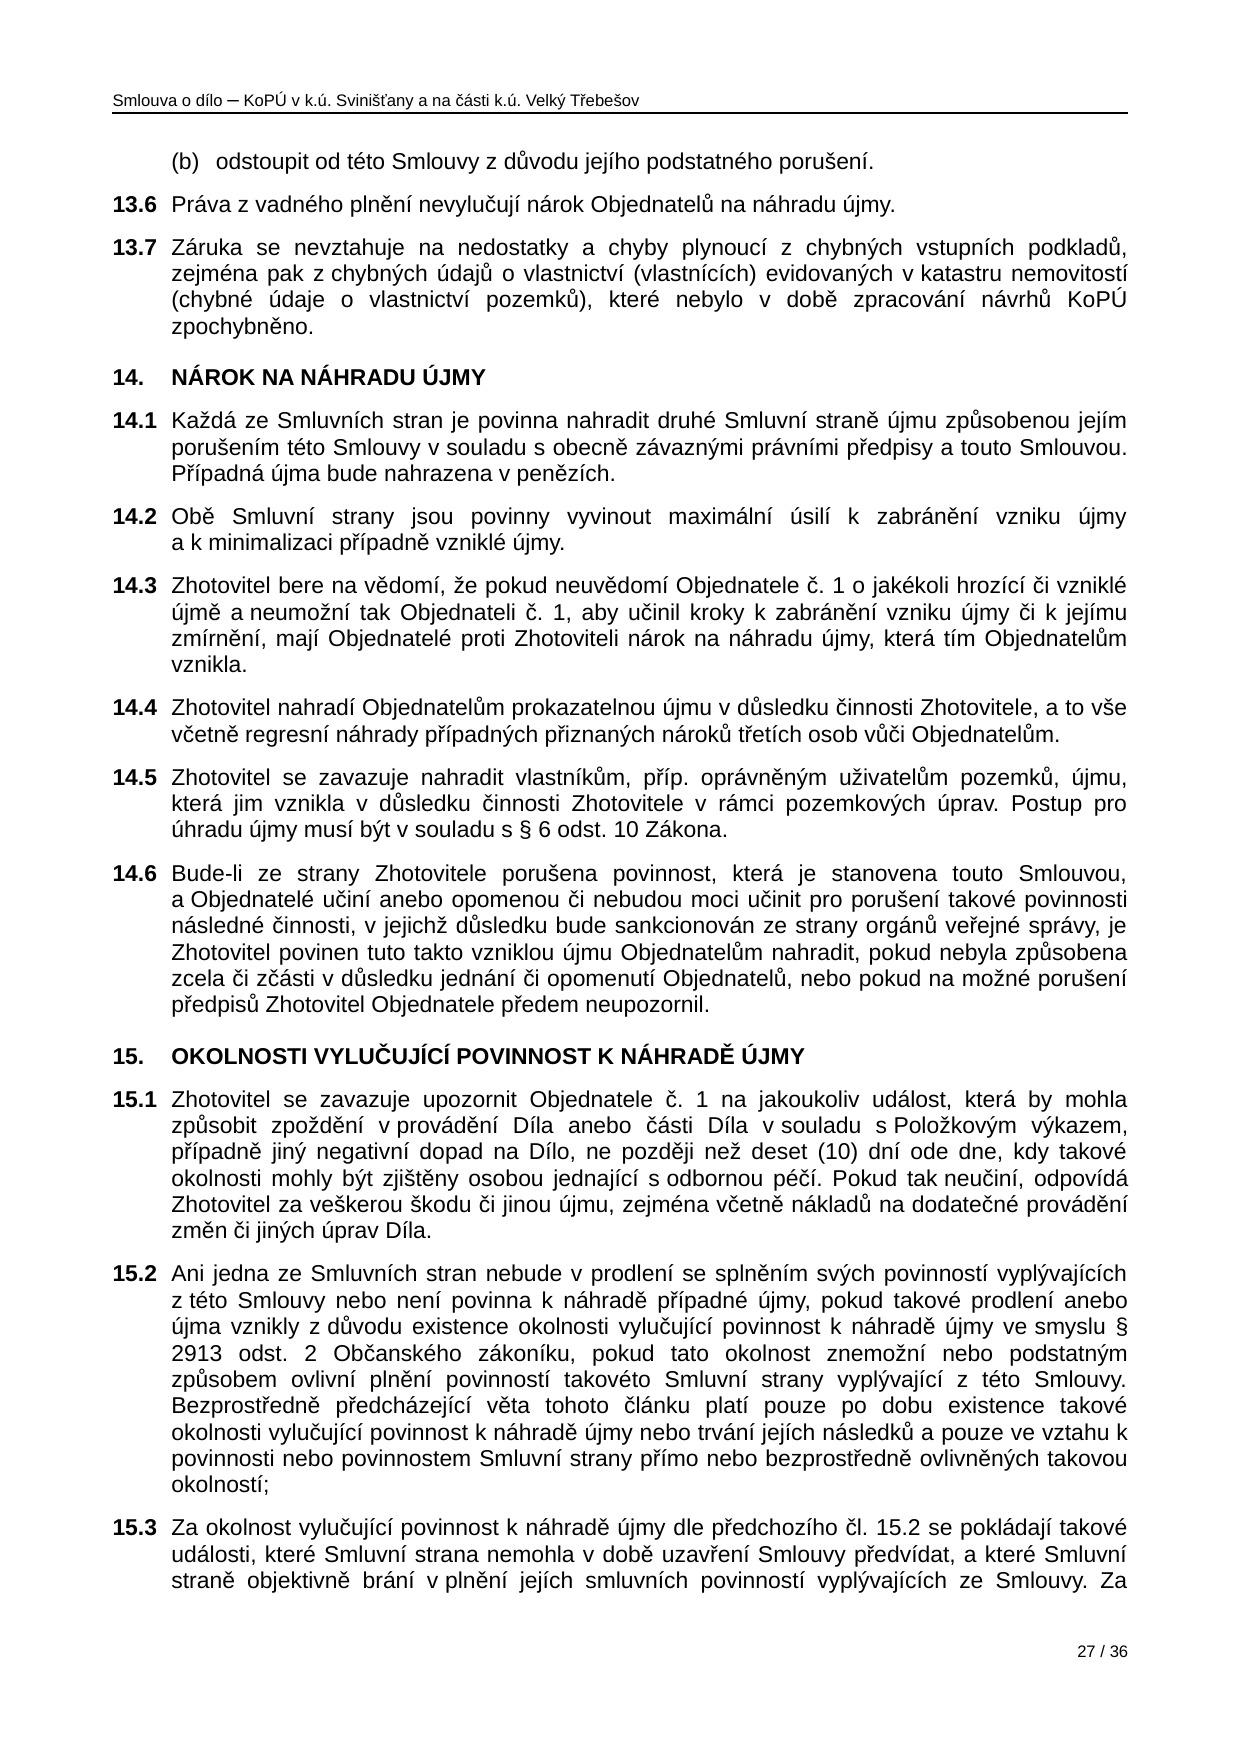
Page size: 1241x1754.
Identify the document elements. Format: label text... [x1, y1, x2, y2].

text Záruka se nevztahuje na nedostatky a chyby plynoucí z chybných vstupních podkladů, zejména pak z chybných údajů o vlastnictví (vlastnících) evidovaných v katastru nemovitostí (chybné údaje o vlastnictví pozemků), které nebylo v době zpracování návrhů KoPÚ zpochybněno. [112, 234, 1128, 339]
text Každá ze Smluvních stran je povinna nahradit druhé Smluvní straně újmu způsobenou jejím porušením této Smlouvy v souladu s obecně závaznými právními předpisy a touto Smlouvou. Případná újma bude nahrazena v penězích. [112, 407, 1128, 486]
text Bude-li ze strany Zhotovitele porušena povinnost, která je stanovena touto Smlouvou, a Objednatelé učiní anebo opomenou či nebudou moci učinit pro porušení takové povinnosti následné činnosti, v jejichž důsledku bude sankcionován ze strany orgánů veřejné správy, je Zhotovitel povinen tuto takto vzniklou újmu Objednatelům nahradit, pokud nebyla způsobena zcela či zčásti v důsledku jednání či opomenutí Objednatelů, nebo pokud na možné porušení předpisů Zhotovitel Objednatele předem neupozornil. [112, 859, 1128, 1018]
text Ani jedna ze Smluvních stran nebude v prodlení se splněním svých povinností vyplývajících z této Smlouvy nebo není povinna k náhradě případné újmy, pokud takové prodlení anebo újma vznikly z důvodu existence okolnosti vylučující povinnost k náhradě újmy ve smyslu § 2913 odst. 2 Občanského zákoníku, pokud tato okolnost znemožní nebo podstatným způsobem ovlivní plnění povinností takovéto Smluvní strany vyplývající z této Smlouvy. Bezprostředně předcházející věta tohoto článku platí pouze po dobu existence takové okolnosti vylučující povinnost k náhradě újmy nebo trvání jejích následků a pouze ve vztahu k povinnosti nebo povinnostem Smluvní strany přímo nebo bezprostředně ovlivněných takovou okolností; [112, 1260, 1128, 1498]
text Zhotovitel se zavazuje nahradit vlastníkům, příp. oprávněným uživatelům pozemků, újmu, která jim vznikla v důsledku činnosti Zhotovitele v rámci pozemkových úprav. Postup pro úhradu újmy musí být v souladu s § 6 odst. 10 Zákona. [112, 764, 1128, 843]
text Práva z vadného plnění nevylučují nárok Objednatelů na náhradu újmy. [112, 191, 1128, 217]
text odstoupit od této Smlouvy z důvodu jejího podstatného porušení. [171, 148, 1128, 174]
text Okolnosti vylučující povinnost k náhradě újmy [112, 1043, 1128, 1069]
text Obě Smluvní strany jsou povinny vyvinout maximální úsilí k zabránění vzniku újmy a k minimalizaci případně vzniklé újmy. [112, 503, 1128, 556]
text Nárok na náhradu újmy [112, 364, 1128, 391]
text Zhotovitel nahradí Objednatelům prokazatelnou újmu v důsledku činnosti Zhotovitele, a to vše včetně regresní náhrady případných přiznaných nároků třetích osob vůči Objednatelům. [112, 694, 1128, 747]
text Zhotovitel se zavazuje upozornit Objednatele č. 1 na jakoukoliv událost, která by mohla způsobit zpoždění v provádění Díla anebo části Díla v souladu s Položkovým výkazem, případně jiný negativní dopad na Dílo, ne později než deset (10) dní ode dne, kdy takové okolnosti mohly být zjištěny osobou jednající s odbornou péčí. Pokud tak neučiní, odpovídá Zhotovitel za veškerou škodu či jinou újmu, zejména včetně nákladů na dodatečné provádění změn či jiných úprav Díla. [112, 1086, 1128, 1244]
text Zhotovitel bere na vědomí, že pokud neuvědomí Objednatele č. 1 o jakékoli hrozící či vzniklé újmě a neumožní tak Objednateli č. 1, aby učinil kroky k zabránění vzniku újmy či k jejímu zmírnění, mají Objednatelé proti Zhotoviteli nárok na náhradu újmy, která tím Objednatelům vznikla. [112, 572, 1128, 678]
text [112, 1514, 1128, 1593]
